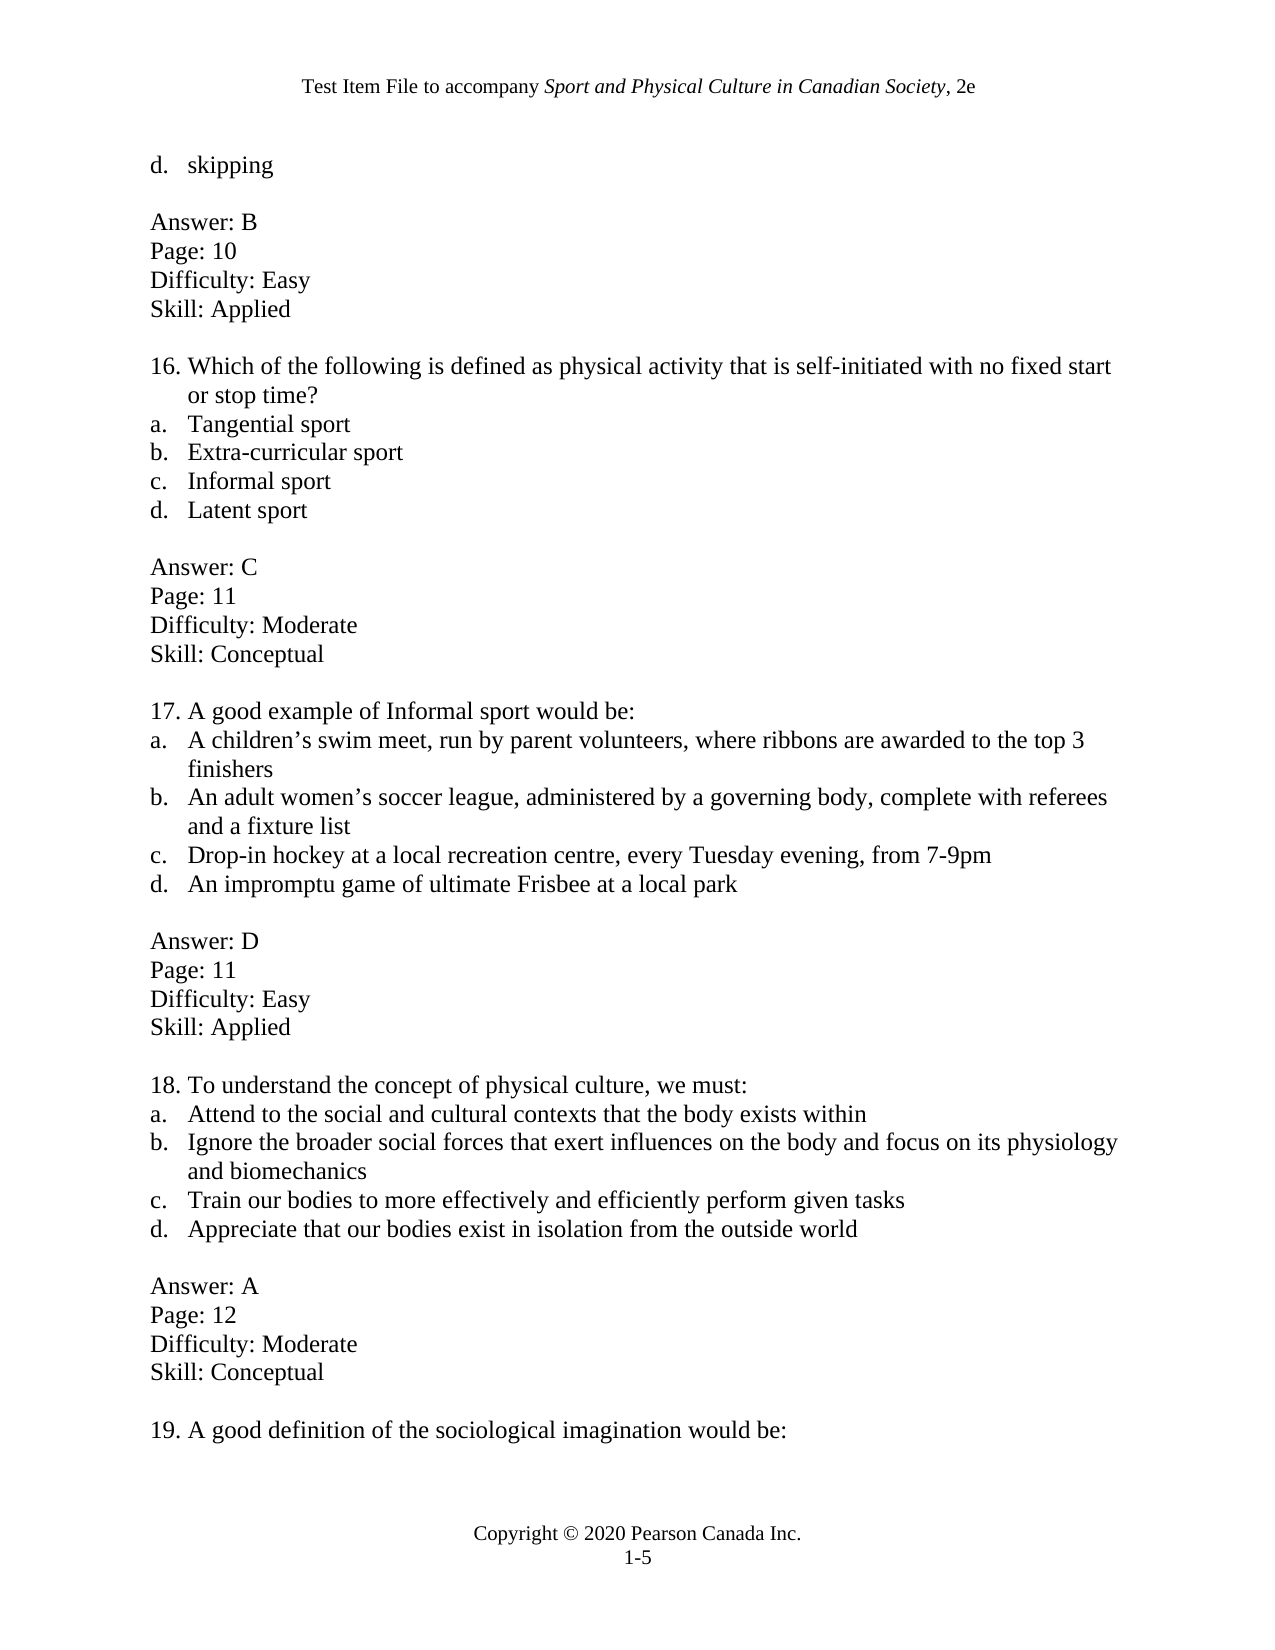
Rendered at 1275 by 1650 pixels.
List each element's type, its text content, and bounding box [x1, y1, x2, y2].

text Difficulty: Easy [150, 265, 1125, 294]
list An adult women’s soccer league, administered by a governing body, complete with referees and a fixture list [150, 782, 1125, 840]
text Answer: B [150, 207, 1125, 236]
list A good definition of the sociological imagination would be: [150, 1415, 1125, 1444]
text Difficulty: Easy [150, 984, 1125, 1012]
list Attend to the social and cultural contexts that the body exists within [150, 1099, 1125, 1127]
text Difficulty: Moderate [150, 610, 1125, 639]
list To understand the concept of physical culture, we must: [150, 1070, 1125, 1099]
list Latent sport [150, 495, 1125, 524]
list A children’s swim meet, run by parent volunteers, where ribbons are awarded to the top 3 finishers [150, 725, 1125, 782]
text Skill: Applied [150, 1012, 1125, 1041]
text Page: 11 [150, 581, 1125, 610]
text Page: 12 [150, 1300, 1125, 1329]
text Answer: D [150, 926, 1125, 955]
list Tangential sport [150, 409, 1125, 437]
text Answer: A [150, 1271, 1125, 1300]
text Answer: C [150, 552, 1125, 581]
list Train our bodies to more effectively and efficiently perform given tasks [150, 1185, 1125, 1214]
text Skill: Conceptual [150, 639, 1125, 667]
text Difficulty: Moderate [150, 1329, 1125, 1357]
list Which of the following is defined as physical activity that is self-initiated with no fixed start or stop time? [150, 351, 1125, 409]
list A good example of Informal sport would be: [150, 696, 1125, 725]
list Ignore the broader social forces that exert influences on the body and focus on its physiology and biomechanics [150, 1127, 1125, 1185]
list Appreciate that our bodies exist in isolation from the outside world [150, 1214, 1125, 1242]
text Skill: Conceptual [150, 1357, 1125, 1386]
list An impromptu game of ultimate Frisbee at a local park [150, 869, 1125, 897]
text Page: 10 [150, 236, 1125, 265]
list skipping [150, 150, 1125, 179]
list Extra-curricular sport [150, 437, 1125, 466]
list Informal sport [150, 466, 1125, 495]
list Drop-in hockey at a local recreation centre, every Tuesday evening, from 7-9pm [150, 840, 1125, 869]
text Page: 11 [150, 955, 1125, 984]
text Skill: Applied [150, 294, 1125, 322]
